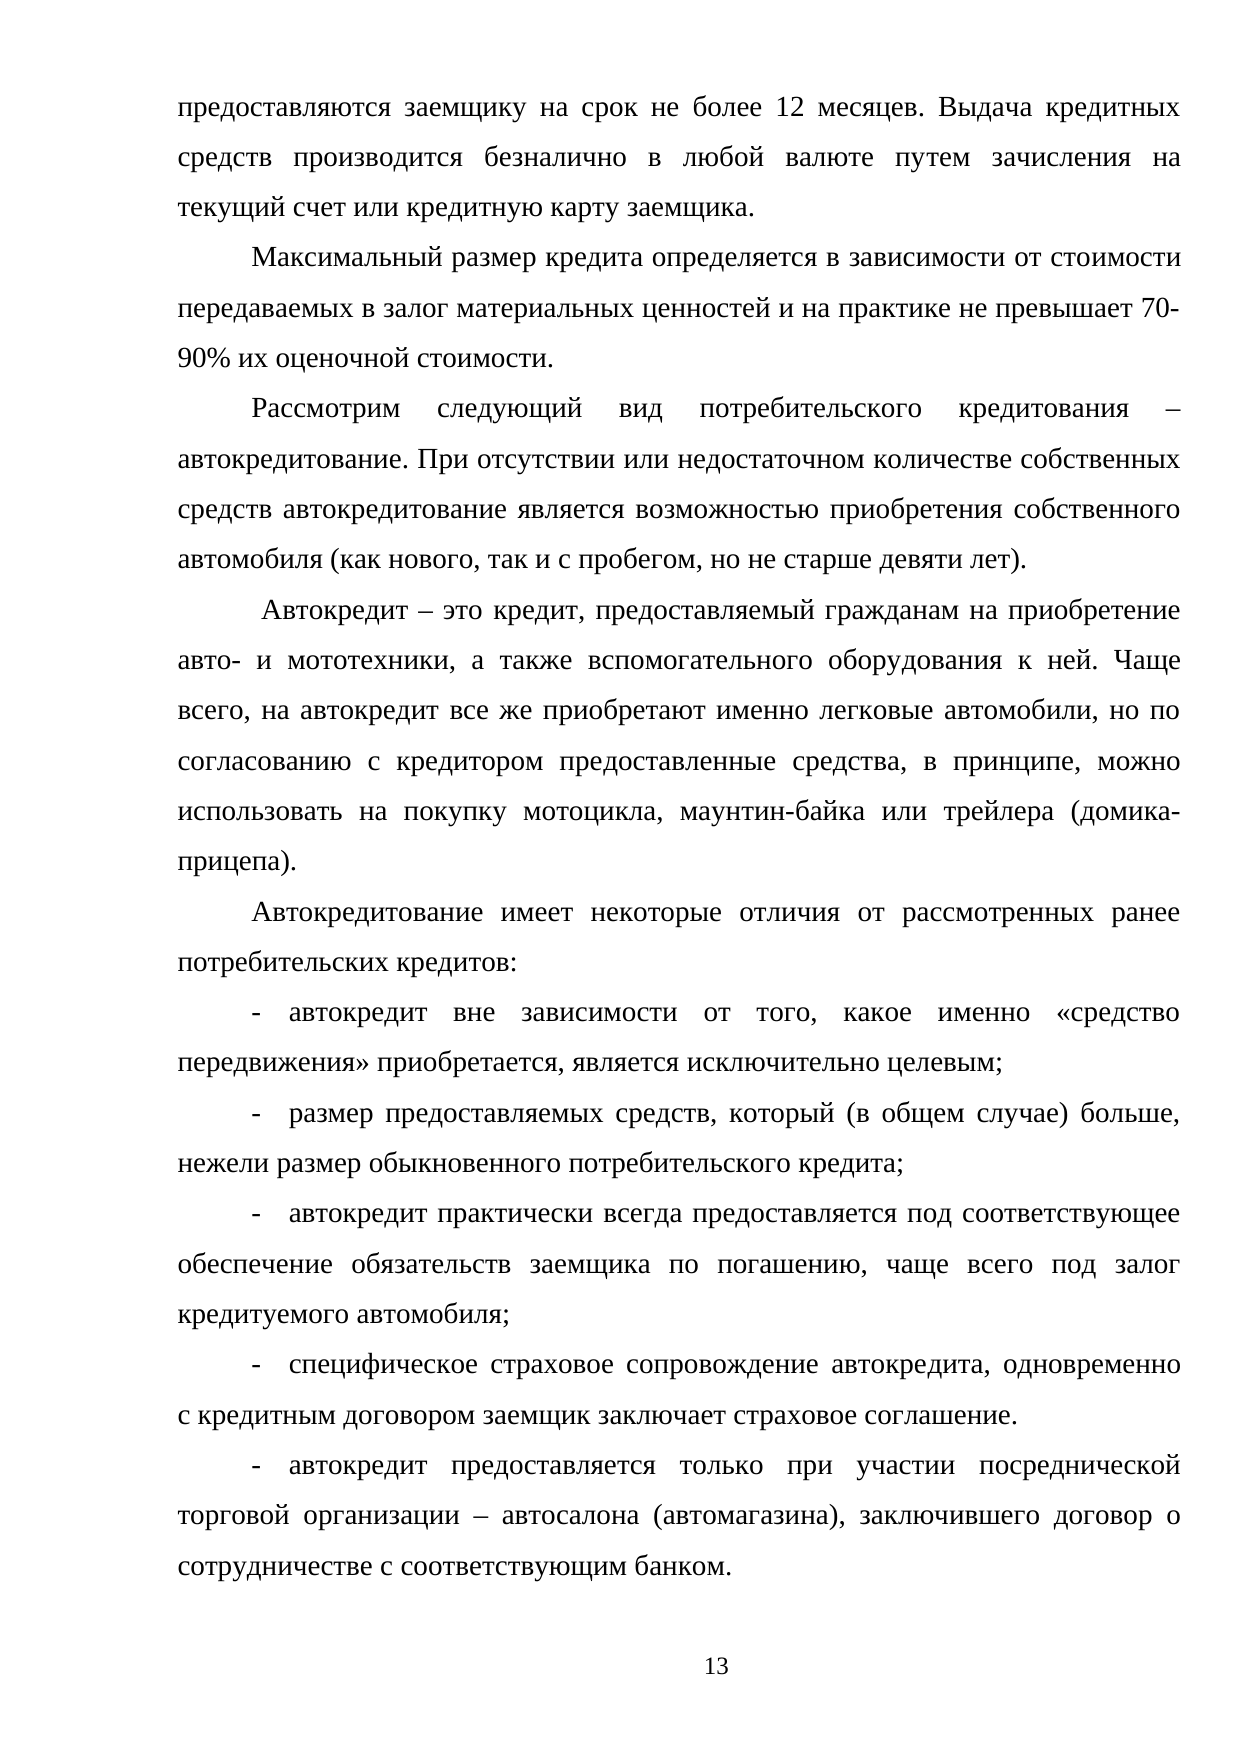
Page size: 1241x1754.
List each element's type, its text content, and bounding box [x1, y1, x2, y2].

text Рассмотрим следующий вид потребительского кредитования – автокредитование. При отсутствии или недостаточном количестве собственных средств автокредитование является возможностью приобретения собственного автомобиля (как нового, так и с пробегом, но не старше девяти лет). [177, 391, 1181, 575]
text Автокредитование имеет некоторые отличия от рассмотренных ранее потребительских кредитов: [177, 894, 1181, 977]
list автокредит вне зависимости от того, какое именно «средство передвижения» приобретается, является исключительно целевым; [177, 994, 1181, 1078]
list специфическое страховое сопровождение автокредита, одновременно с кредитным договором заемщик заключает страховое соглашение. [177, 1346, 1181, 1430]
list размер предоставляемых средств, который (в общем случае) больше, нежели размер обыкновенного потребительского кредита; [177, 1095, 1181, 1179]
list автокредит предоставляется только при участии посреднической торговой организации – автосалона (автомагазина), заключившего договор о сотрудничестве с соответствующим банком. [177, 1447, 1181, 1581]
text Автокредит – это кредит, предоставляемый гражданам на приобретение авто- и мототехники, а также вспомогательного оборудования к ней. Чаще всего, на автокредит все же приобретают именно легковые автомобили, но по согласованию с кредитором предоставленные средства, в принципе, можно использовать на покупку мотоцикла, маунтин-байка или трейлера (домика-прицепа). [177, 592, 1181, 877]
text Максимальный размер кредита определяется в зависимости от стоимости передаваемых в залог материальных ценностей и на практике не превышает 70-90% их оценочной стоимости. [177, 239, 1181, 374]
list автокредит практически всегда предоставляется под соответствующее обеспечение обязательств заемщика по погашению, чаще всего под залог кредитуемого автомобиля; [177, 1196, 1181, 1330]
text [177, 89, 1181, 223]
